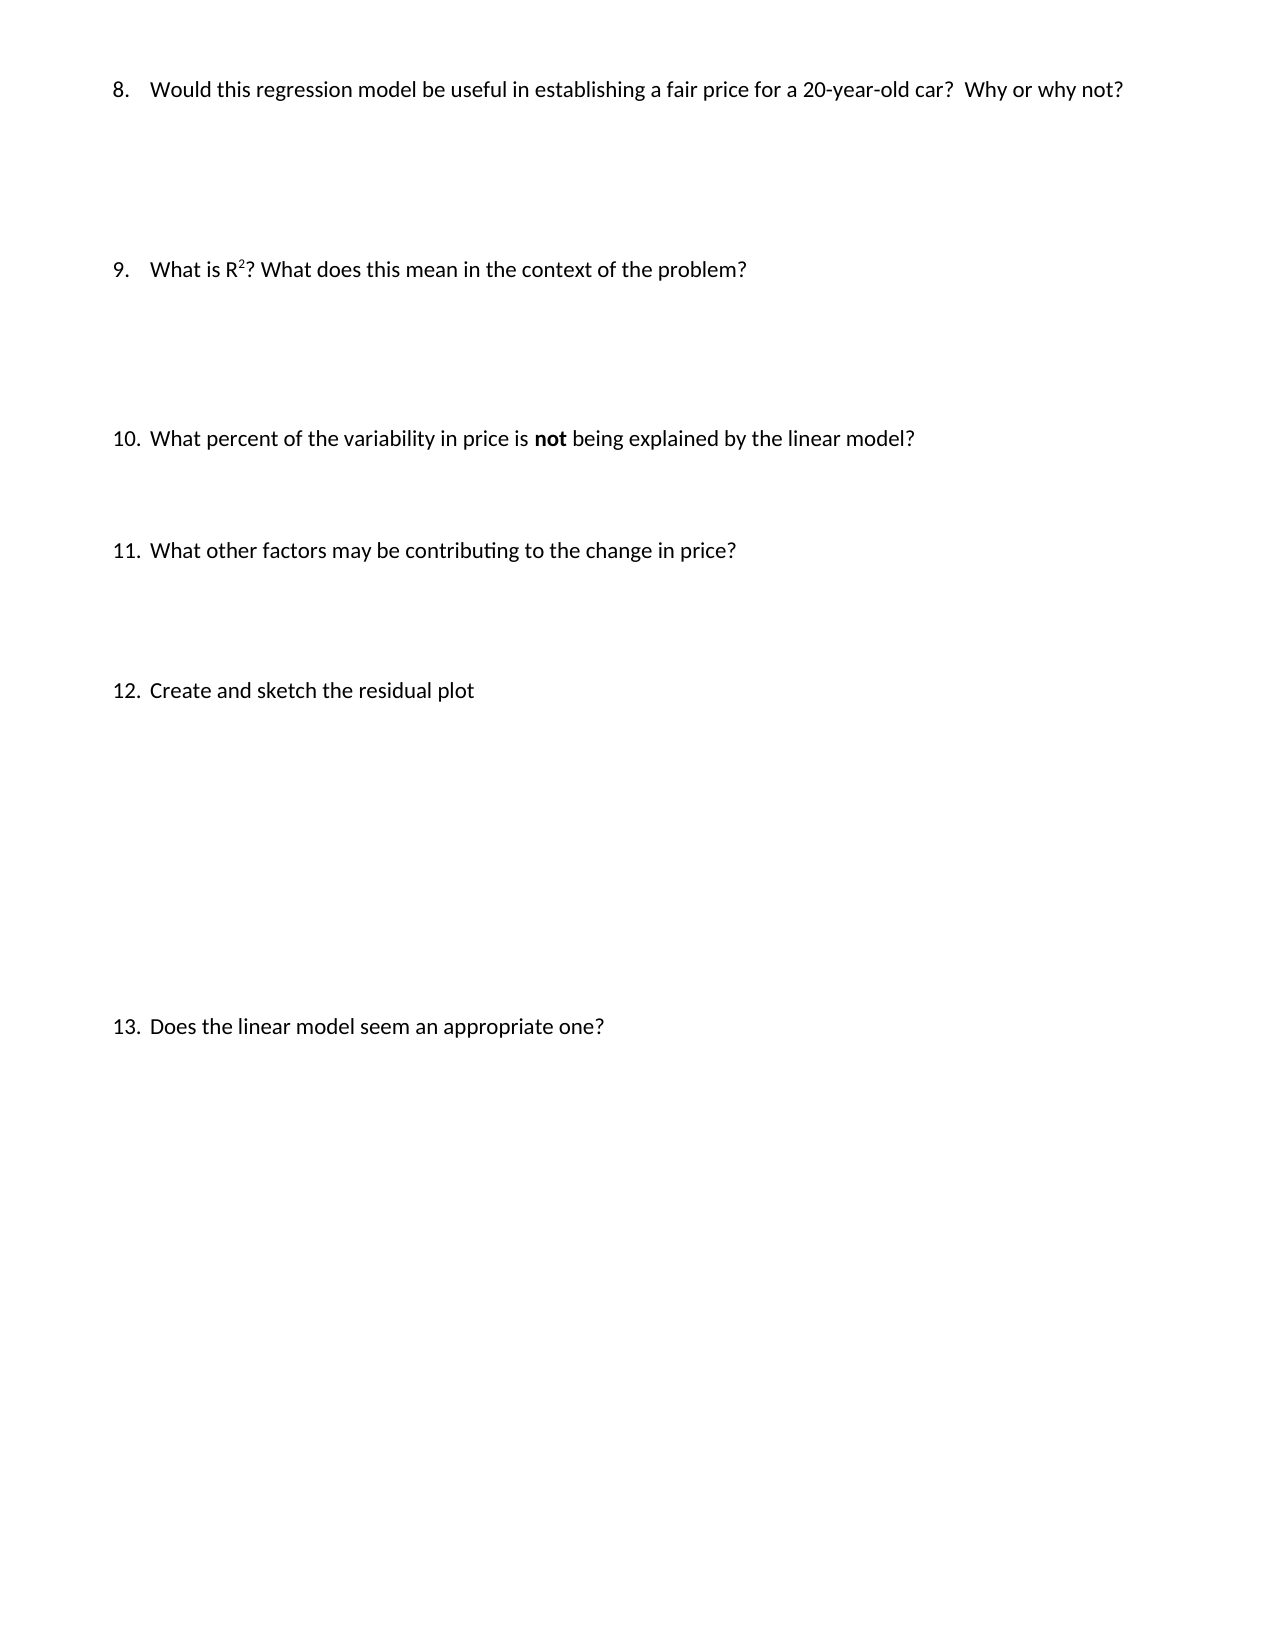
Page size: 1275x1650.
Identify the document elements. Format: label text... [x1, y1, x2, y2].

list Create and sketch the residual plot [112, 676, 1200, 704]
list Does the linear model seem an appropriate one? [112, 1012, 1200, 1040]
list What is R2? What does this mean in the context of the problem? [112, 256, 1200, 284]
list What other factors may be contributing to the change in price? [112, 536, 1200, 564]
list What percent of the variability in price is not being explained by the linear model? [112, 424, 1200, 452]
list Would this regression model be useful in establishing a fair price for a 20-year-old car? Why or why not? [112, 75, 1200, 103]
